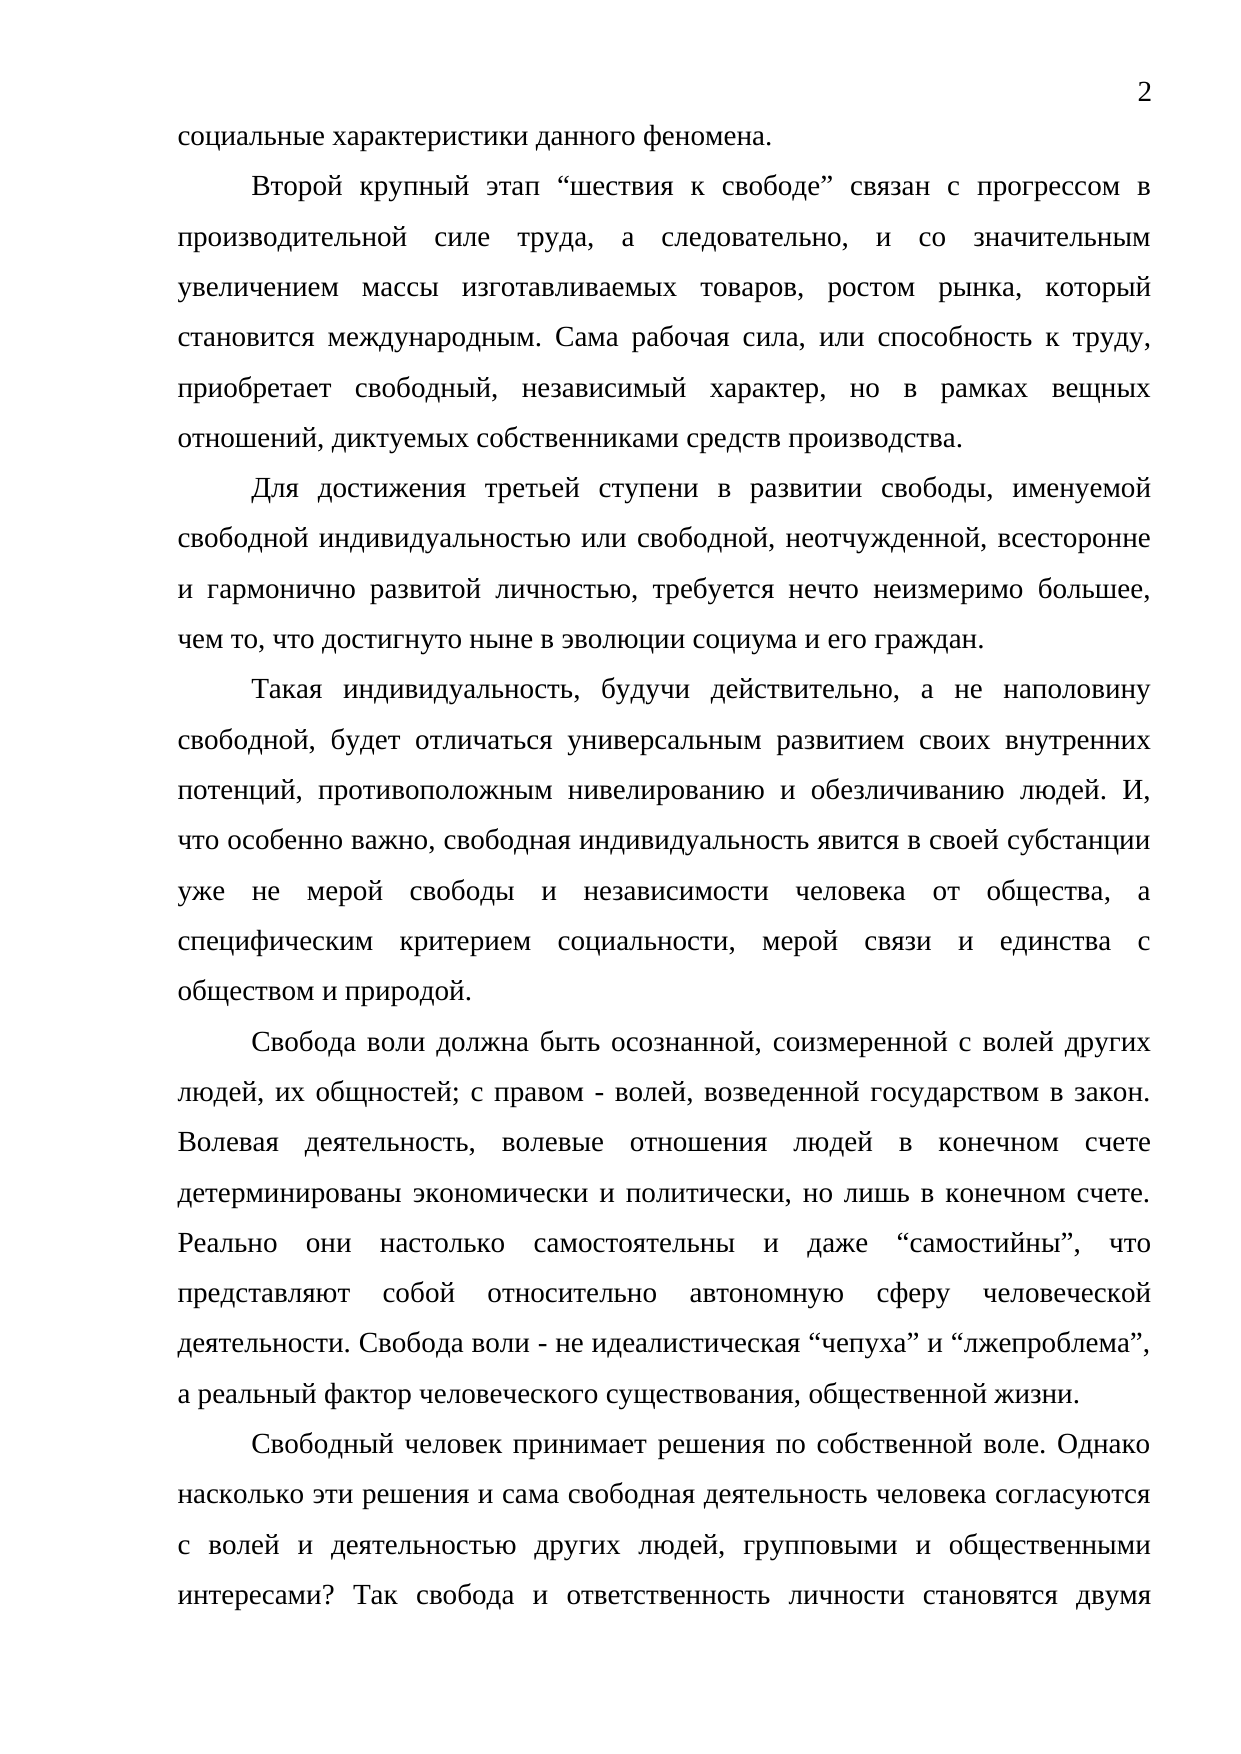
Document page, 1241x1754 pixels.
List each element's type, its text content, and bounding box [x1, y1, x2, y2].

text Второй крупный этап “шествия к свободе” связан с прогрессом в производительной силе труда, а следовательно, и со значительным увеличением массы изготавливаемых товаров, ростом рынка, который становится международным. Сама рабочая сила, или способность к труду, приобретает свободный, независимый характер, но в рамках вещных отношений, диктуемых собственниками средств производства. [177, 168, 1152, 453]
text Такая индивидуальность, будучи действительно, а не наполовину свободной, будет отличаться универсальным развитием своих внутренних потенций, противоположным нивелированию и обезличиванию людей. И, что особенно важно, свободная индивидуальность явится в своей субстанции уже не мерой свободы и независимости человека от общества, а специфическим критерием социальности, мерой связи и единства с обществом и природой. [177, 672, 1152, 1007]
text Свобода воли должна быть осознанной, соизмеренной с волей других людей, их общностей; с правом - волей, возведенной государством в закон. Волевая деятельность, волевые отношения людей в конечном счете детерминированы экономически и политически, но лишь в конечном счете. Реально они настолько самостоятельны и даже “самостийны”, что представляют собой относительно автономную сферу человеческой деятельности. Свобода воли - не идеалистическая “чепуха” и “лжепроблема”, а реальный фактор человеческого существования, общественной жизни. [177, 1024, 1152, 1409]
text Для достижения третьей ступени в развитии свободы, именуемой свободной индивидуальностью или свободной, неотчужденной, всесторонне и гармонично развитой личностью, требуется нечто неизмеримо большее, чем то, что достигнуто ныне в эволюции социума и его граждан. [177, 470, 1152, 655]
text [177, 118, 1152, 152]
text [177, 1426, 1152, 1611]
